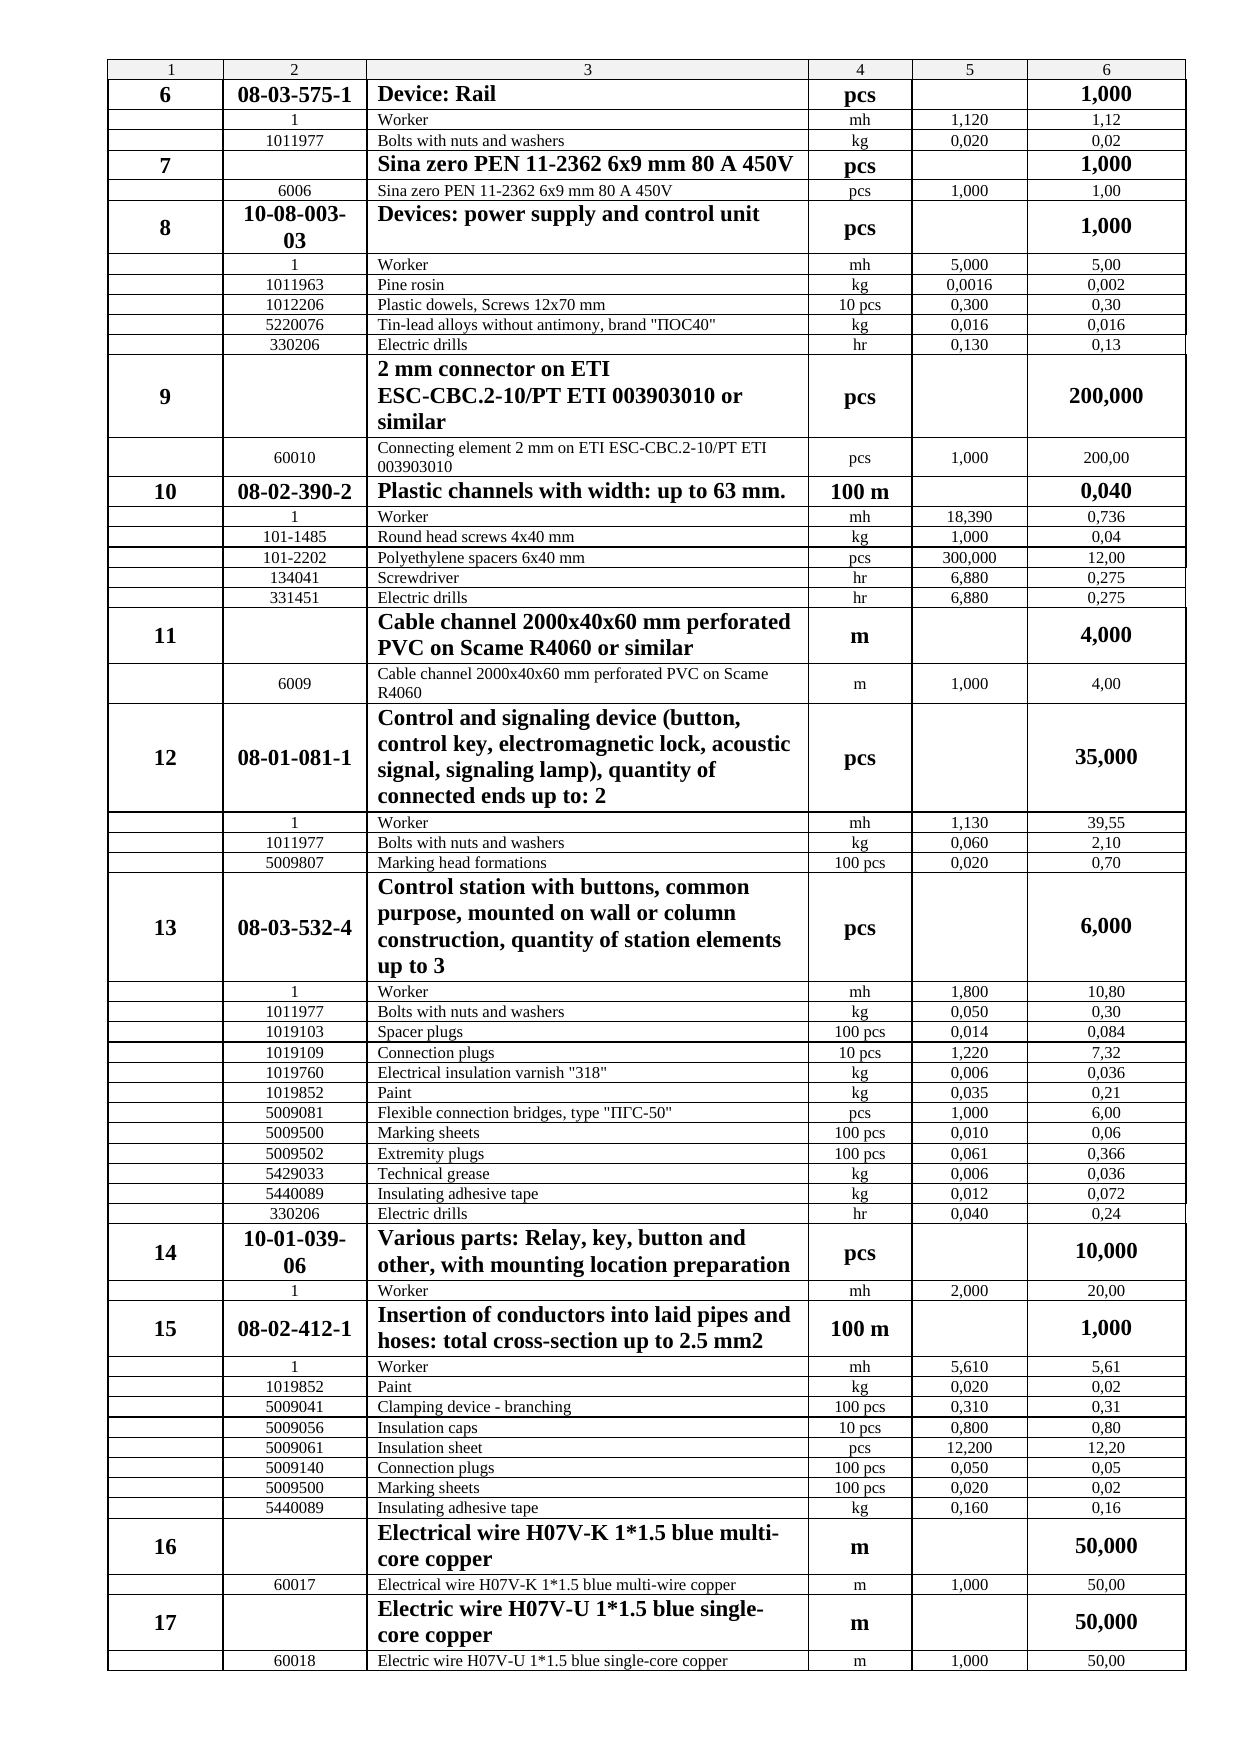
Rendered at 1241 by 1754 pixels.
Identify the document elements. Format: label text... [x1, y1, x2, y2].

table_cell Bolts with nuts and washers [368, 130, 808, 149]
table_cell Sina zero PEN 11-2362 6x9 mm 80 A 450V [368, 180, 808, 199]
table_cell 0,061 [913, 1144, 1027, 1163]
table_cell [109, 527, 222, 546]
table_cell 330206 [224, 1204, 366, 1223]
table_cell 7,32 [1028, 1043, 1185, 1062]
table_cell 1012206 [224, 295, 366, 314]
table_cell 1,000 [913, 1651, 1027, 1670]
table_cell [109, 315, 222, 334]
table_cell 5009081 [224, 1103, 366, 1122]
table_cell Insulating adhesive tape [368, 1184, 808, 1203]
table_cell 12,200 [913, 1438, 1027, 1457]
table_cell 2,000 [913, 1281, 1027, 1300]
table_cell 13 [109, 873, 222, 981]
table_cell pcs [809, 151, 911, 179]
table_cell Electric drills [368, 1204, 808, 1223]
table_cell 1,130 [913, 813, 1027, 832]
table_cell Paint [368, 1083, 808, 1102]
table_cell Worker [368, 982, 808, 1001]
table_cell 5009061 [224, 1438, 366, 1457]
table_cell 1,000 [913, 180, 1027, 199]
table_cell 0,035 [913, 1083, 1027, 1102]
table_cell [109, 1498, 222, 1517]
table_cell 1,00 [1028, 180, 1185, 199]
table_cell 0,006 [913, 1164, 1027, 1183]
table_cell 100 pcs [809, 1458, 911, 1477]
table_cell Marking sheets [368, 1123, 808, 1142]
table_cell 0,30 [1028, 295, 1185, 314]
table_cell Control station with buttons, common purpose, mounted on wall or column construction, quantity of station elements up to 3 [368, 873, 808, 981]
table_cell 1 [224, 982, 366, 1001]
table_cell hr [809, 1204, 911, 1223]
table_cell [913, 1595, 1027, 1650]
table_cell 0,020 [913, 1478, 1027, 1497]
table_cell 100 pcs [809, 1144, 911, 1163]
table_cell Devices: power supply and control unit [368, 201, 808, 253]
table_cell m [809, 1651, 911, 1670]
table_cell 12,20 [1028, 1438, 1185, 1457]
table_cell [109, 1377, 222, 1396]
table_cell 0,020 [913, 130, 1027, 149]
table_cell kg [809, 1498, 911, 1517]
table_cell kg [809, 1164, 911, 1183]
table_cell 1011963 [224, 275, 366, 294]
table_cell mh [809, 110, 911, 129]
table_cell kg [809, 1377, 911, 1396]
table_cell 0,21 [1028, 1083, 1185, 1102]
table_cell 0,70 [1028, 853, 1185, 872]
table_cell [109, 295, 222, 314]
table_cell [109, 438, 222, 476]
table_cell kg [809, 130, 911, 149]
table_cell [109, 1458, 222, 1477]
table_cell [224, 1595, 366, 1650]
table_cell [913, 1224, 1027, 1279]
table_cell 5,610 [913, 1357, 1027, 1376]
table_cell 1 [224, 813, 366, 832]
table_cell 4,000 [1028, 608, 1185, 663]
table_cell 0,800 [913, 1418, 1027, 1437]
table_cell 330206 [224, 335, 366, 354]
table_cell Marking head formations [368, 853, 808, 872]
table_cell [913, 704, 1027, 811]
table_cell 35,000 [1028, 704, 1185, 811]
table_cell 1,000 [913, 664, 1027, 702]
table_cell 5009140 [224, 1458, 366, 1477]
table_cell 0,002 [1028, 275, 1185, 294]
table_cell Tin-lead alloys without antimony, brand "ПОС40" [368, 315, 808, 334]
table_cell 1019760 [224, 1063, 366, 1082]
table_cell 5429033 [224, 1164, 366, 1183]
table_cell 11 [109, 608, 222, 663]
table_cell 0,0016 [913, 275, 1027, 294]
table_cell [109, 1397, 222, 1416]
table_cell 5440089 [224, 1184, 366, 1203]
table_cell [109, 548, 222, 567]
table_cell 7 [109, 151, 222, 179]
table_header 6 [1028, 60, 1185, 79]
table_cell Control and signaling device (button, control key, electromagnetic lock, acoustic signal, signaling lamp), quantity of connected ends up to: 2 [368, 704, 808, 811]
table_cell Extremity plugs [368, 1144, 808, 1163]
table_cell [109, 254, 222, 273]
table_cell [109, 1418, 222, 1437]
table_cell [109, 568, 222, 587]
table_cell 331451 [224, 588, 366, 607]
table_cell 100 pcs [809, 1478, 911, 1497]
table_cell kg [809, 315, 911, 334]
table_cell Connection plugs [368, 1458, 808, 1477]
table_cell 08-03-532-4 [224, 873, 366, 981]
table_cell Worker [368, 110, 808, 129]
table_cell kg [809, 275, 911, 294]
table_cell [913, 151, 1027, 179]
table_cell 5009041 [224, 1397, 366, 1416]
table_cell 0,006 [913, 1063, 1027, 1082]
table_cell 0,050 [913, 1002, 1027, 1021]
table_cell 1 [224, 254, 366, 273]
table_cell 0,16 [1028, 1498, 1185, 1517]
table_cell [913, 477, 1027, 506]
table_cell [109, 180, 222, 199]
table_cell 20,00 [1028, 1281, 1185, 1300]
table_cell 0,31 [1028, 1397, 1185, 1416]
table_cell pcs [809, 438, 911, 476]
table_cell pcs [809, 80, 911, 109]
table_cell 50,000 [1028, 1519, 1185, 1574]
table_cell 6009 [224, 664, 366, 702]
table_cell 60017 [224, 1575, 366, 1594]
table_cell m [809, 1595, 911, 1650]
table_cell Polyethylene spacers 6х40 mm [368, 548, 808, 567]
table_cell 2,10 [1028, 833, 1185, 852]
table_cell Various parts: Relay, key, button and other, with mounting location preparation [368, 1224, 808, 1279]
table_cell 1,000 [1028, 1301, 1185, 1356]
table_cell 0,040 [1028, 477, 1185, 506]
table_cell 0,02 [1028, 1377, 1185, 1396]
table_cell [913, 1519, 1027, 1574]
table_cell 10 [109, 477, 222, 506]
table_cell 1,000 [1028, 80, 1185, 109]
table_cell 08-01-081-1 [224, 704, 366, 811]
table_cell 200,00 [1028, 438, 1185, 476]
table_cell 1,12 [1028, 110, 1185, 129]
table_cell 1,120 [913, 110, 1027, 129]
table_cell kg [809, 1184, 911, 1203]
table_cell 6006 [224, 180, 366, 199]
table_cell 0,736 [1028, 507, 1185, 526]
table_cell [109, 1204, 222, 1223]
table_cell Electrical wire H07V-K 1*1.5 blue multi-core copper [368, 1519, 808, 1574]
table_cell Worker [368, 813, 808, 832]
table_cell 100 pcs [809, 1397, 911, 1416]
table_cell [913, 608, 1027, 663]
table_cell [109, 1357, 222, 1376]
table_cell hr [809, 588, 911, 607]
table_cell 12 [109, 704, 222, 811]
table_cell 0,300 [913, 295, 1027, 314]
table_cell Device: Rail [368, 80, 808, 109]
table_cell [109, 664, 222, 702]
table_cell 5009500 [224, 1478, 366, 1497]
table_cell m [809, 1519, 911, 1574]
table_cell [109, 1438, 222, 1457]
table_cell 0,130 [913, 335, 1027, 354]
table_cell 6 [109, 80, 222, 109]
table_cell 12,00 [1028, 548, 1185, 567]
table_cell 60010 [224, 438, 366, 476]
table_cell 101-1485 [224, 527, 366, 546]
table_cell 10,80 [1028, 982, 1185, 1001]
table_cell 1,800 [913, 982, 1027, 1001]
table_cell Electrical insulation varnish "318" [368, 1063, 808, 1082]
table_cell 0,366 [1028, 1144, 1185, 1163]
table_cell 5009502 [224, 1144, 366, 1163]
table_cell 1,000 [913, 1103, 1027, 1122]
table_cell 0,072 [1028, 1184, 1185, 1203]
table_cell Round head screws 4х40 mm [368, 527, 808, 546]
table_cell Screwdriver [368, 568, 808, 587]
table_cell Sina zero PEN 11-2362 6x9 mm 80 A 450V [368, 151, 808, 179]
table_cell 0,80 [1028, 1418, 1185, 1437]
table_cell 5,00 [1028, 254, 1185, 273]
table_cell Insulation sheet [368, 1438, 808, 1457]
table_header 4 [809, 60, 912, 79]
table_cell 60018 [224, 1651, 366, 1670]
table_cell [224, 151, 366, 179]
table_cell pcs [809, 1438, 911, 1457]
table_cell [109, 982, 222, 1001]
table_cell mh [809, 507, 911, 526]
table_cell [224, 355, 366, 437]
table_cell 6,00 [1028, 1103, 1185, 1122]
table_cell 0,084 [1028, 1022, 1185, 1041]
table_cell 1019109 [224, 1043, 366, 1062]
table_cell 0,30 [1028, 1002, 1185, 1021]
table_cell [913, 355, 1027, 437]
table_cell [109, 1083, 222, 1102]
table_cell 0,014 [913, 1022, 1027, 1041]
table_cell Electric wire H07V-U 1*1.5 blue single-core copper [368, 1595, 808, 1650]
table_cell 8 [109, 201, 222, 253]
table_cell 1019103 [224, 1022, 366, 1041]
table_cell 6,880 [913, 568, 1027, 587]
table_cell 0,02 [1028, 130, 1185, 149]
table_header 3 [367, 60, 808, 79]
table_cell Marking sheets [368, 1478, 808, 1497]
table_cell 1,000 [913, 1575, 1027, 1594]
table_cell Worker [368, 254, 808, 273]
table_cell 1,000 [1028, 201, 1185, 253]
table_cell 5,000 [913, 254, 1027, 273]
table_cell 1,000 [1028, 151, 1185, 179]
table_cell 5009500 [224, 1123, 366, 1142]
table_cell Cable channel 2000x40x60 mm perforated PVC on Scame R4060 or similar [368, 608, 808, 663]
table_cell 0,06 [1028, 1123, 1185, 1142]
table_cell 300,000 [913, 548, 1027, 567]
table_cell [109, 813, 222, 832]
table_cell 0,036 [1028, 1063, 1185, 1082]
table_cell Flexible connection bridges, type "ПГС-50" [368, 1103, 808, 1122]
table_cell [109, 1043, 222, 1062]
table_cell 101-2202 [224, 548, 366, 567]
table_cell Insulation caps [368, 1418, 808, 1437]
table_cell 0,275 [1028, 568, 1185, 587]
table_cell pcs [809, 180, 911, 199]
table_cell kg [809, 1063, 911, 1082]
table_cell 14 [109, 1224, 222, 1279]
table_cell 2 mm connector on ETI ESC-CBC.2-10/PT ETI 003903010 or similar [368, 355, 808, 437]
table_cell Electric drills [368, 588, 808, 607]
table_cell 100 pcs [809, 1022, 911, 1041]
table_cell 9 [109, 355, 222, 437]
table_cell [109, 275, 222, 294]
table_cell 0,05 [1028, 1458, 1185, 1477]
table_cell mh [809, 1357, 911, 1376]
table_cell Worker [368, 507, 808, 526]
table_cell [109, 1022, 222, 1041]
table_cell 100 pcs [809, 1123, 911, 1142]
table_cell 100 pcs [809, 853, 911, 872]
table_cell 0,160 [913, 1498, 1027, 1517]
table_cell m [809, 1575, 911, 1594]
table_header 5 [913, 60, 1027, 79]
table_cell 08-03-575-1 [224, 80, 366, 109]
table_cell [109, 853, 222, 872]
table_cell 0,020 [913, 1377, 1027, 1396]
table_cell 39,55 [1028, 813, 1185, 832]
table_cell [109, 1281, 222, 1300]
table_cell 134041 [224, 568, 366, 587]
table_cell Bolts with nuts and washers [368, 833, 808, 852]
table_cell Electrical wire H07V-K 1*1.5 blue multi-wire copper [368, 1575, 808, 1594]
table_cell 18,390 [913, 507, 1027, 526]
table_cell Pine rosin [368, 275, 808, 294]
table_cell [913, 201, 1027, 253]
table_cell mh [809, 1281, 911, 1300]
table_cell pcs [809, 704, 911, 811]
table_cell 5009807 [224, 853, 366, 872]
table_cell [913, 1301, 1027, 1356]
table_cell Plastic channels with width: up to 63 mm. [368, 477, 808, 506]
table_cell m [809, 664, 911, 702]
table_cell 1011977 [224, 833, 366, 852]
table_cell 1019852 [224, 1377, 366, 1396]
table_cell [109, 588, 222, 607]
table_cell 1011977 [224, 1002, 366, 1021]
table_cell 5,61 [1028, 1357, 1185, 1376]
table_cell [109, 1651, 222, 1670]
table_cell 0,040 [913, 1204, 1027, 1223]
table_cell [109, 1144, 222, 1163]
table_cell [109, 1575, 222, 1594]
table_cell 4,00 [1028, 664, 1185, 702]
table_cell 0,060 [913, 833, 1027, 852]
table_cell 08-02-390-2 [224, 477, 366, 506]
table_cell 1,000 [913, 527, 1027, 546]
table_cell mh [809, 254, 911, 273]
table_cell m [809, 608, 911, 663]
table_cell 0,016 [1028, 315, 1185, 334]
table_cell 5440089 [224, 1498, 366, 1517]
table_cell [109, 507, 222, 526]
table_cell 50,000 [1028, 1595, 1185, 1650]
table_cell 50,00 [1028, 1651, 1185, 1670]
table_cell 5220076 [224, 315, 366, 334]
table_cell 0,010 [913, 1123, 1027, 1142]
table_cell 16 [109, 1519, 222, 1574]
table_cell [109, 1164, 222, 1183]
table_cell 0,012 [913, 1184, 1027, 1203]
table_cell [109, 130, 222, 149]
table_cell Worker [368, 1357, 808, 1376]
table_cell [224, 608, 366, 663]
table_cell Insulating adhesive tape [368, 1498, 808, 1517]
table_cell 1019852 [224, 1083, 366, 1102]
table_cell 0,02 [1028, 1478, 1185, 1497]
table_cell kg [809, 1083, 911, 1102]
table_header 2 [224, 60, 366, 79]
table_cell [109, 110, 222, 129]
table_cell 08-02-412-1 [224, 1301, 366, 1356]
table_cell Paint [368, 1377, 808, 1396]
table_cell 17 [109, 1595, 222, 1650]
table_cell [109, 1123, 222, 1142]
table_cell 6,880 [913, 588, 1027, 607]
table_cell Insertion of conductors into laid pipes and hoses: total cross-section up to 2.5 mm2 [368, 1301, 808, 1356]
table_cell 1 [224, 507, 366, 526]
table_cell 1011977 [224, 130, 366, 149]
table_cell [109, 1103, 222, 1122]
table_cell [913, 80, 1027, 109]
table_header 1 [108, 60, 223, 79]
table_cell 10-01-039-06 [224, 1224, 366, 1279]
table_cell 50,00 [1028, 1575, 1185, 1594]
table_cell hr [809, 568, 911, 587]
table_cell Plastic dowels, Screws 12х70 mm [368, 295, 808, 314]
table_cell 0,036 [1028, 1164, 1185, 1183]
table_cell Worker [368, 1281, 808, 1300]
table_cell pcs [809, 355, 911, 437]
table_cell mh [809, 813, 911, 832]
table_cell 1 [224, 1281, 366, 1300]
table_cell Connection plugs [368, 1043, 808, 1062]
table_cell 100 m [809, 1301, 911, 1356]
table_cell 15 [109, 1301, 222, 1356]
table_cell [913, 873, 1027, 981]
table_cell 0,050 [913, 1458, 1027, 1477]
table_cell Cable channel 2000x40x60 mm perforated PVC on Scame R4060 [368, 664, 808, 702]
table_cell 0,275 [1028, 588, 1185, 607]
table_cell [109, 1478, 222, 1497]
table_cell [109, 833, 222, 852]
table_cell Bolts with nuts and washers [368, 1002, 808, 1021]
table_cell Clamping device - branching [368, 1397, 808, 1416]
table_cell kg [809, 833, 911, 852]
table_cell mh [809, 982, 911, 1001]
table_cell 0,13 [1028, 335, 1185, 354]
table_cell [224, 1519, 366, 1574]
table_cell 1,220 [913, 1043, 1027, 1062]
table_cell pcs [809, 1224, 911, 1279]
table_cell pcs [809, 1103, 911, 1122]
table_cell Technical grease [368, 1164, 808, 1183]
table_cell [109, 1002, 222, 1021]
table_cell kg [809, 1002, 911, 1021]
table_cell 6,000 [1028, 873, 1185, 981]
table_cell 10 pcs [809, 1418, 911, 1437]
table_cell [109, 1184, 222, 1203]
table_cell 10 pcs [809, 1043, 911, 1062]
table_cell Electric drills [368, 335, 808, 354]
table_cell 1 [224, 1357, 366, 1376]
table_cell 10,000 [1028, 1224, 1185, 1279]
table_cell Electric wire H07V-U 1*1.5 blue single-core copper [368, 1651, 808, 1670]
table_cell 100 m [809, 477, 911, 506]
table_cell 0,310 [913, 1397, 1027, 1416]
table_cell pcs [809, 548, 911, 567]
table_cell hr [809, 335, 911, 354]
table_cell 10-08-003-03 [224, 201, 366, 253]
table_cell kg [809, 527, 911, 546]
table_cell pcs [809, 873, 911, 981]
table_cell 0,016 [913, 315, 1027, 334]
table_cell Connecting element 2 mm on ETI ESC-CBC.2-10/PT ETI 003903010 [368, 438, 808, 476]
table_cell 10 pcs [809, 295, 911, 314]
table_cell [109, 1063, 222, 1082]
table_cell Spacer plugs [368, 1022, 808, 1041]
table_cell 5009056 [224, 1418, 366, 1437]
table_cell 1,000 [913, 438, 1027, 476]
table_cell 0,24 [1028, 1204, 1185, 1223]
table_cell 1 [224, 110, 366, 129]
table_cell 0,020 [913, 853, 1027, 872]
table_cell 200,000 [1028, 355, 1185, 437]
table_cell pcs [809, 201, 911, 253]
table_cell 0,04 [1028, 527, 1185, 546]
table_cell [109, 335, 222, 354]
